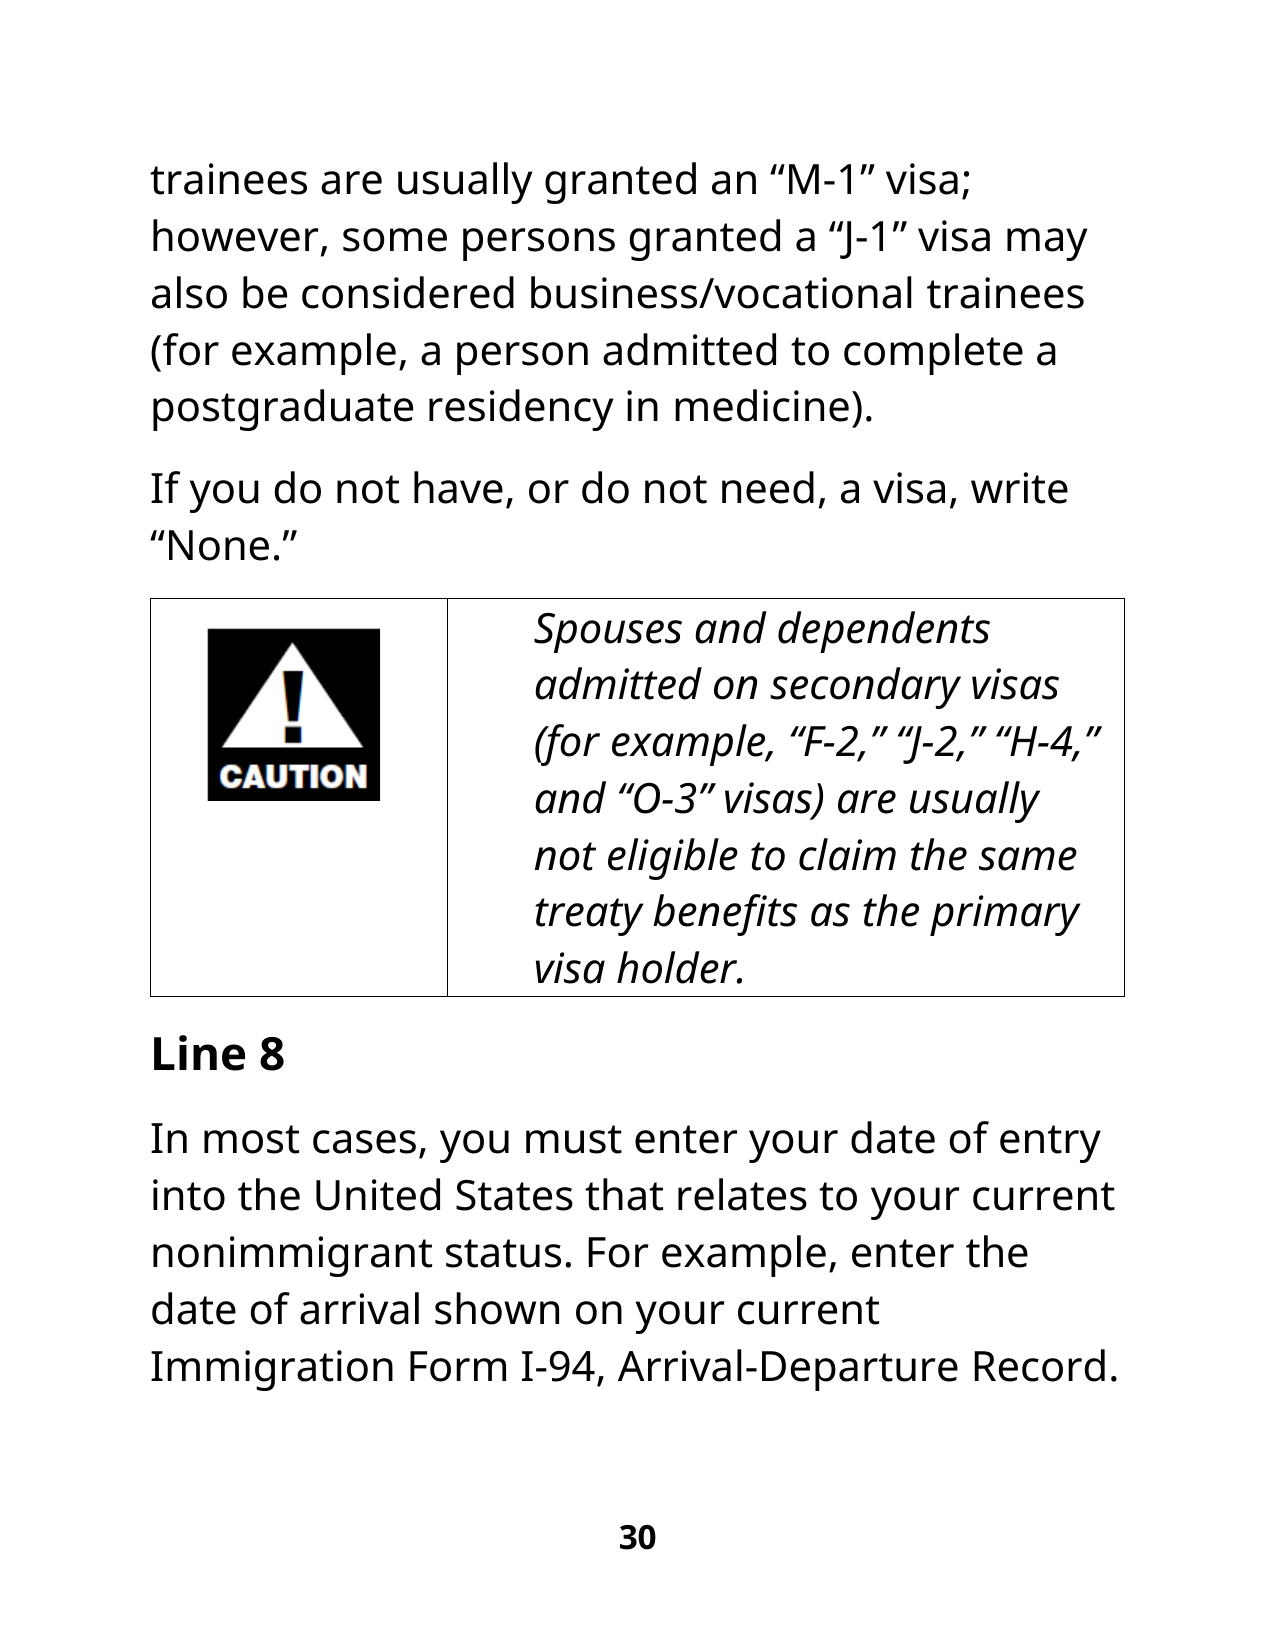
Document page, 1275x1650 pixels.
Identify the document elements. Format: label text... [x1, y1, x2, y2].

table_header [151, 599, 447, 996]
text If you do not have, or do not need, a visa, write “None.” [150, 459, 1125, 572]
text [150, 150, 1125, 434]
table_header Spouses and dependents admitted on secondary visas (for example, “F-2,” “J-2,” “H-4,” and “O-3” visas) are usually not eligible to claim the same treaty benefits as the primary visa holder. [448, 599, 1124, 996]
text In most cases, you must enter your date of entry into the United States that relates to your current nonimmigrant status. For example, enter the date of arrival shown on your current Immigration Form I-94, Arrival-Departure Record. [150, 1109, 1125, 1393]
subtitle Line 8 [150, 1022, 1125, 1084]
